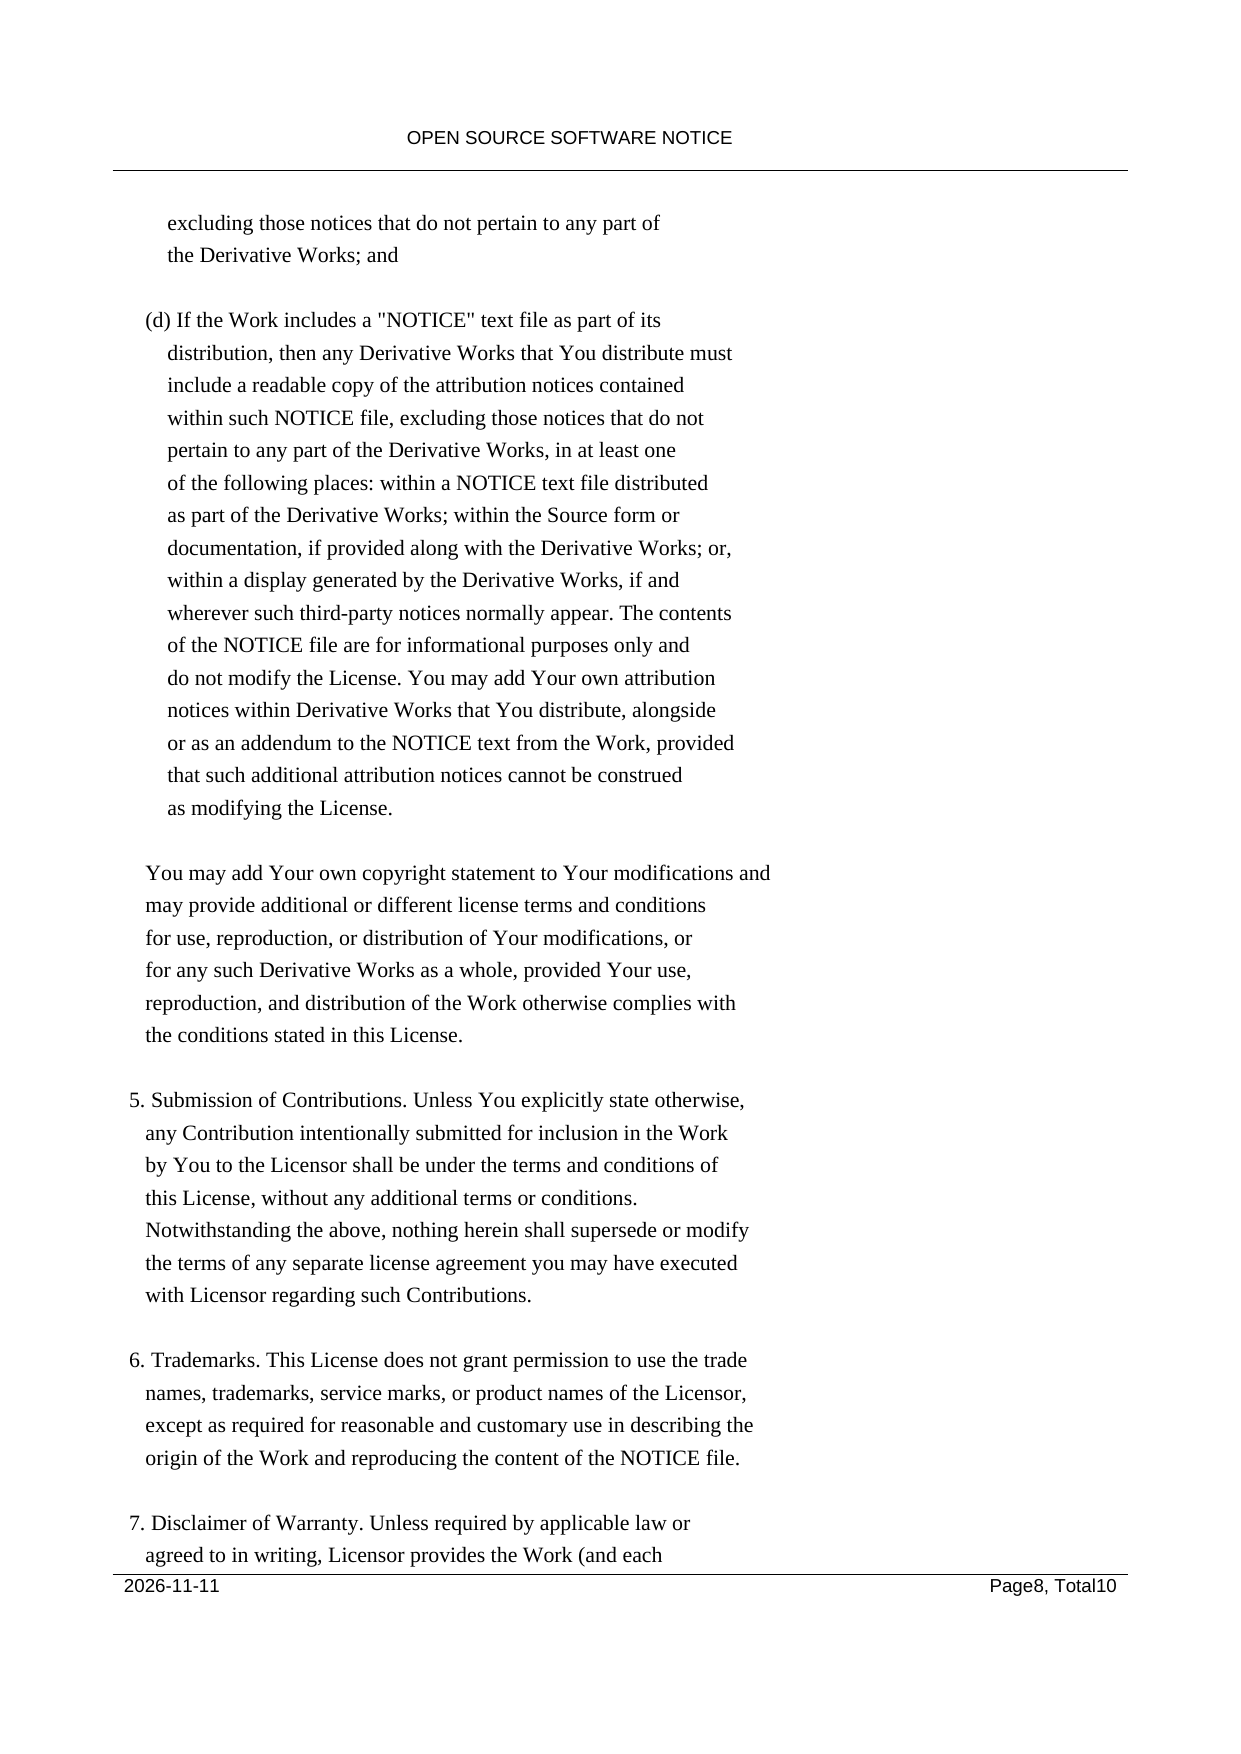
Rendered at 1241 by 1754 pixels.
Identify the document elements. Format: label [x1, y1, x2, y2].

text [112, 206, 1128, 1571]
